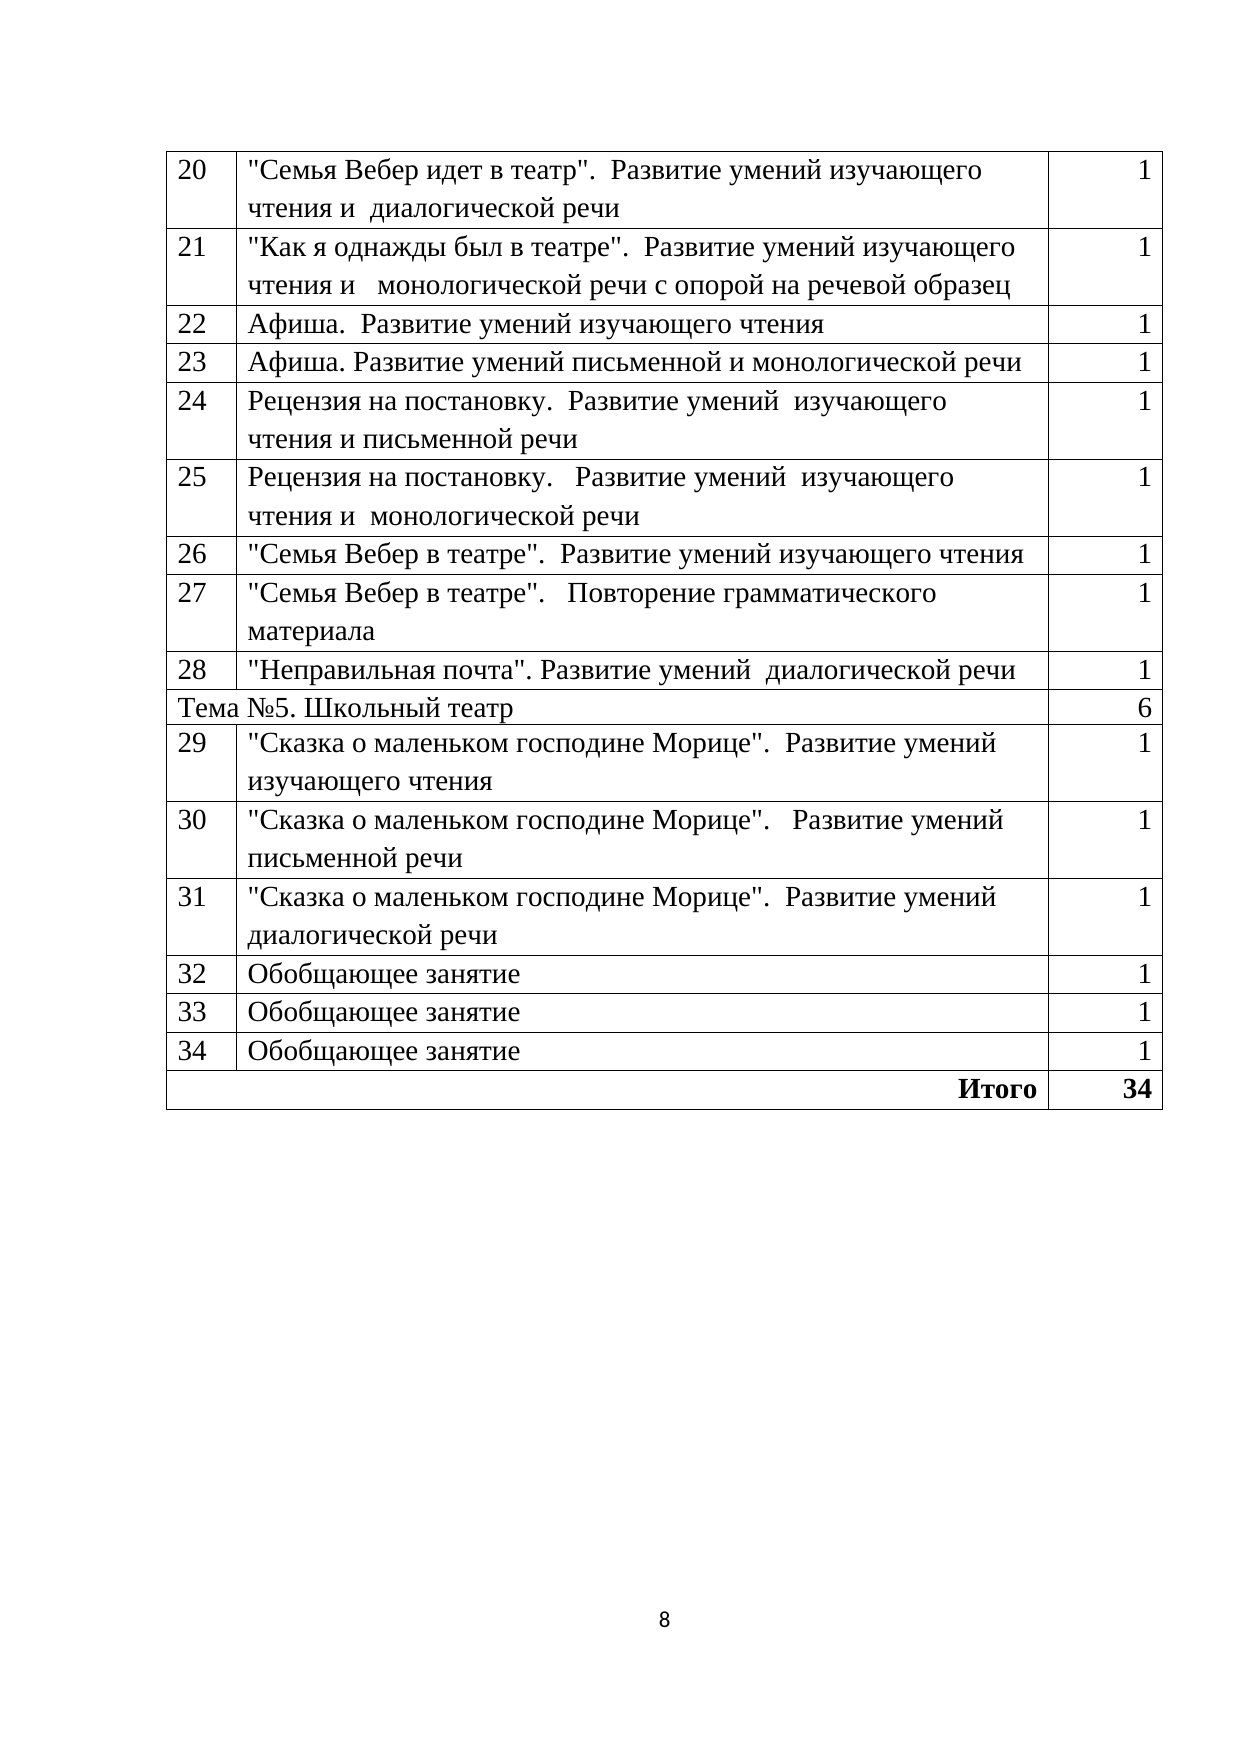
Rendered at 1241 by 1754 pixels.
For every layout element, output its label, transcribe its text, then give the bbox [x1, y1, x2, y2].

table_cell 30 [167, 802, 236, 878]
table_cell Рецензия на постановку. Развитие умений изучающего чтения и монологической речи [237, 460, 1048, 536]
table_cell 23 [167, 344, 236, 382]
table_cell 21 [167, 229, 236, 305]
table_cell 1 [1049, 802, 1162, 878]
table_cell "Семья Вебер в театре". Повторение грамматического материала [237, 575, 1048, 651]
table_cell 1 [1049, 575, 1162, 651]
table_cell 27 [167, 575, 236, 651]
table_cell "Как я однажды был в театре". Развитие умений изучающего чтения и монологической речи с опорой на речевой образец [237, 229, 1048, 305]
table_cell 1 [1049, 344, 1162, 382]
table_cell 31 [167, 879, 236, 955]
table_cell 24 [167, 383, 236, 458]
table_cell 28 [167, 652, 236, 689]
table_cell 1 [1049, 1033, 1162, 1070]
table_cell "Неправильная почта". Развитие умений диалогической речи [237, 652, 1048, 689]
table_cell 1 [1049, 229, 1162, 305]
table_cell "Сказка о маленьком господине Морице". Развитие умений диалогической речи [237, 879, 1048, 955]
table_cell Обобщающее занятие [237, 956, 1048, 993]
table_cell 34 [1049, 1071, 1162, 1109]
table_cell 26 [167, 537, 236, 574]
table_cell Итого [167, 1071, 1048, 1109]
table_cell 1 [1049, 879, 1162, 955]
table_cell 1 [1049, 725, 1162, 801]
table_cell 34 [167, 1033, 236, 1070]
table_cell "Сказка о маленьком господине Морице". Развитие умений изучающего чтения [237, 725, 1048, 801]
table_cell 33 [167, 994, 236, 1032]
table_cell 1 [1049, 306, 1162, 343]
table_cell Афиша. Развитие умений изучающего чтения [237, 306, 1048, 343]
table_cell 20 [167, 152, 236, 228]
table_cell Обобщающее занятие [237, 994, 1048, 1032]
table_cell "Семья Вебер в театре". Развитие умений изучающего чтения [237, 537, 1048, 574]
table_cell 1 [1049, 956, 1162, 993]
table_cell 1 [1049, 652, 1162, 689]
table_cell Афиша. Развитие умений письменной и монологической речи [237, 344, 1048, 382]
table_cell 32 [167, 956, 236, 993]
table_cell "Семья Вебер идет в театр". Развитие умений изучающего чтения и диалогической речи [237, 152, 1048, 228]
table_cell 1 [1049, 460, 1162, 536]
table_cell 1 [1049, 152, 1162, 228]
table_cell 1 [1049, 994, 1162, 1032]
table_cell 25 [167, 460, 236, 536]
table_cell 29 [167, 725, 236, 801]
table_cell Тема №5. Школьный театр [167, 690, 1048, 724]
table_cell 22 [167, 306, 236, 343]
table_cell 1 [1049, 383, 1162, 458]
table_cell "Сказка о маленьком господине Морице". Развитие умений письменной речи [237, 802, 1048, 878]
table_cell Рецензия на постановку. Развитие умений изучающего чтения и письменной речи [237, 383, 1048, 458]
table_cell 6 [1049, 690, 1162, 724]
table_cell 1 [1049, 537, 1162, 574]
table_cell Обобщающее занятие [237, 1033, 1048, 1070]
